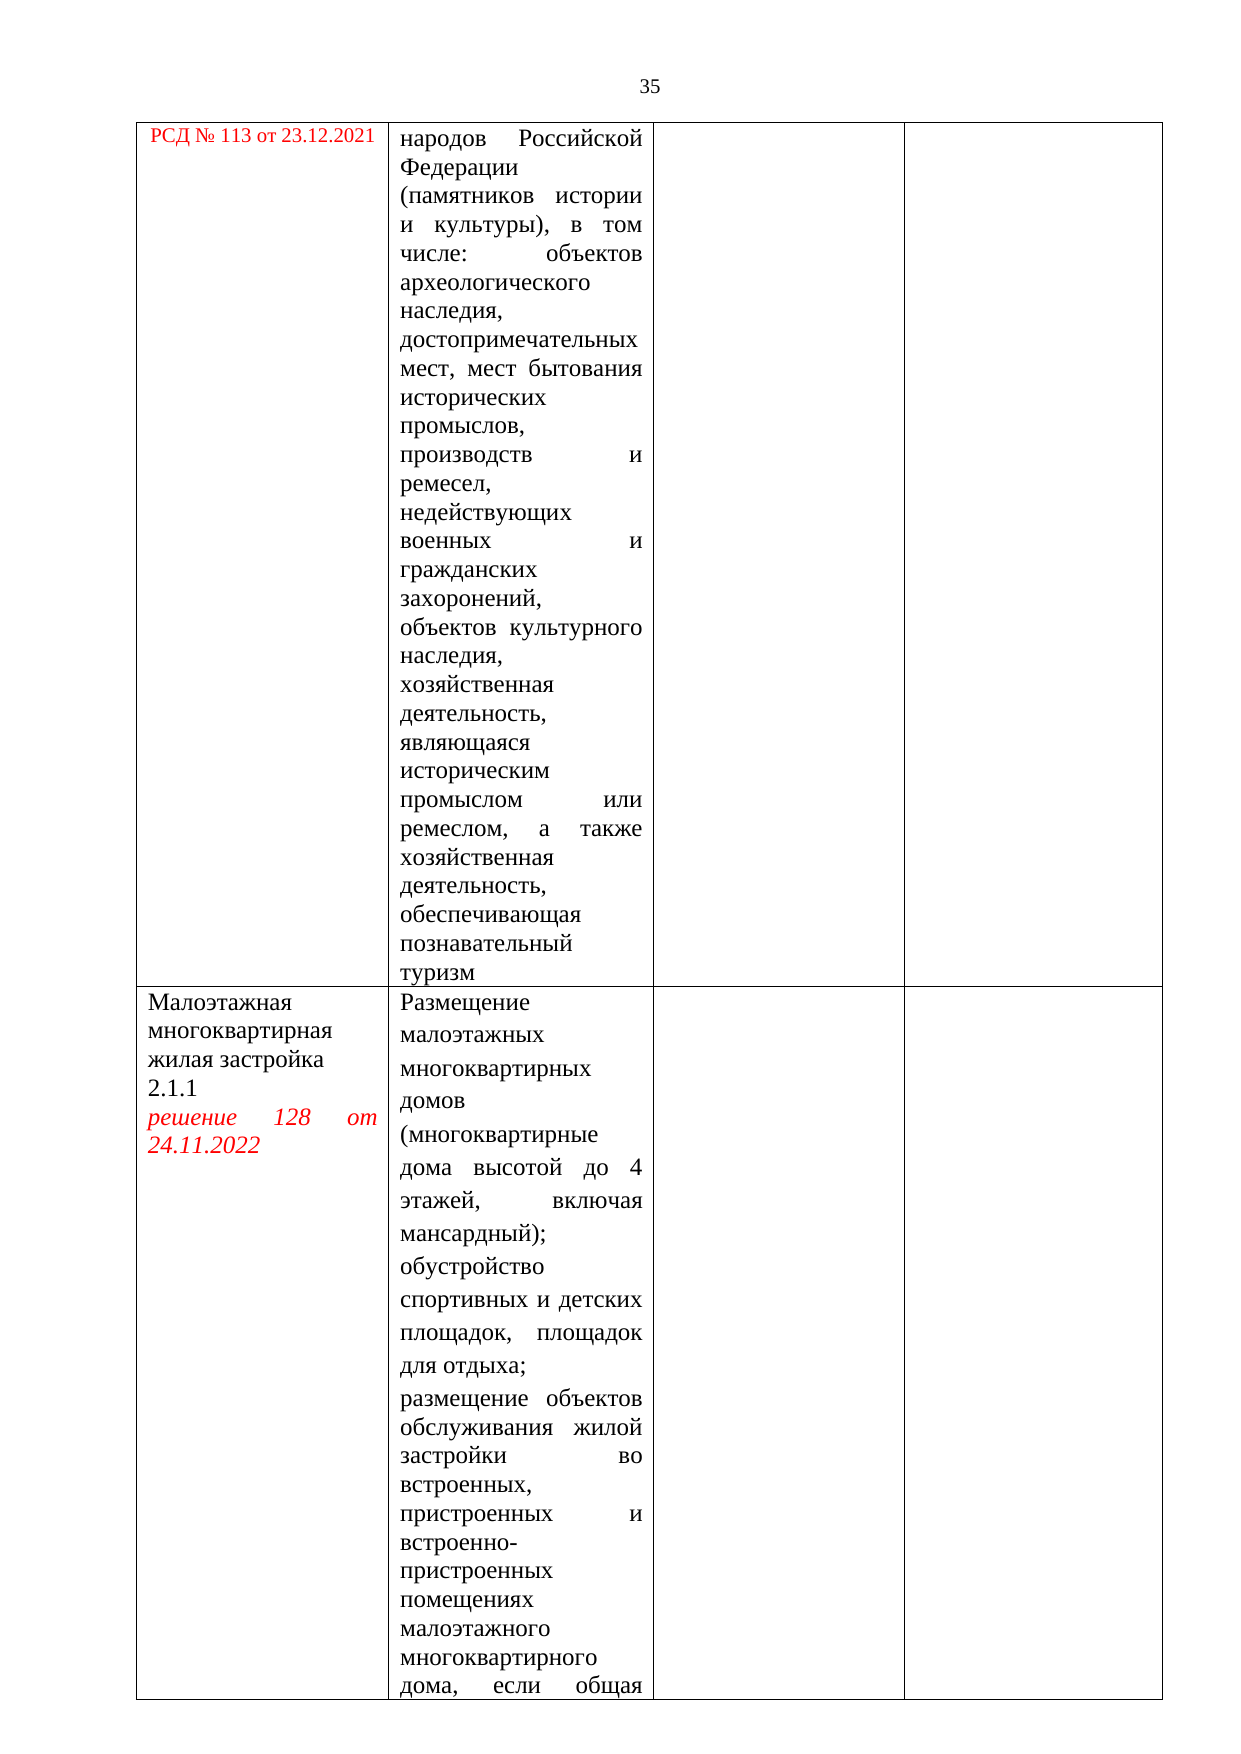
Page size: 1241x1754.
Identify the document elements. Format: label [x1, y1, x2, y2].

table_cell [137, 987, 388, 1699]
table_cell [389, 987, 653, 1699]
table_cell [654, 987, 904, 1699]
table_cell [137, 123, 388, 986]
table_cell [389, 123, 653, 986]
table_cell [654, 123, 904, 986]
table_cell [905, 987, 1162, 1699]
table_cell [905, 123, 1162, 986]
